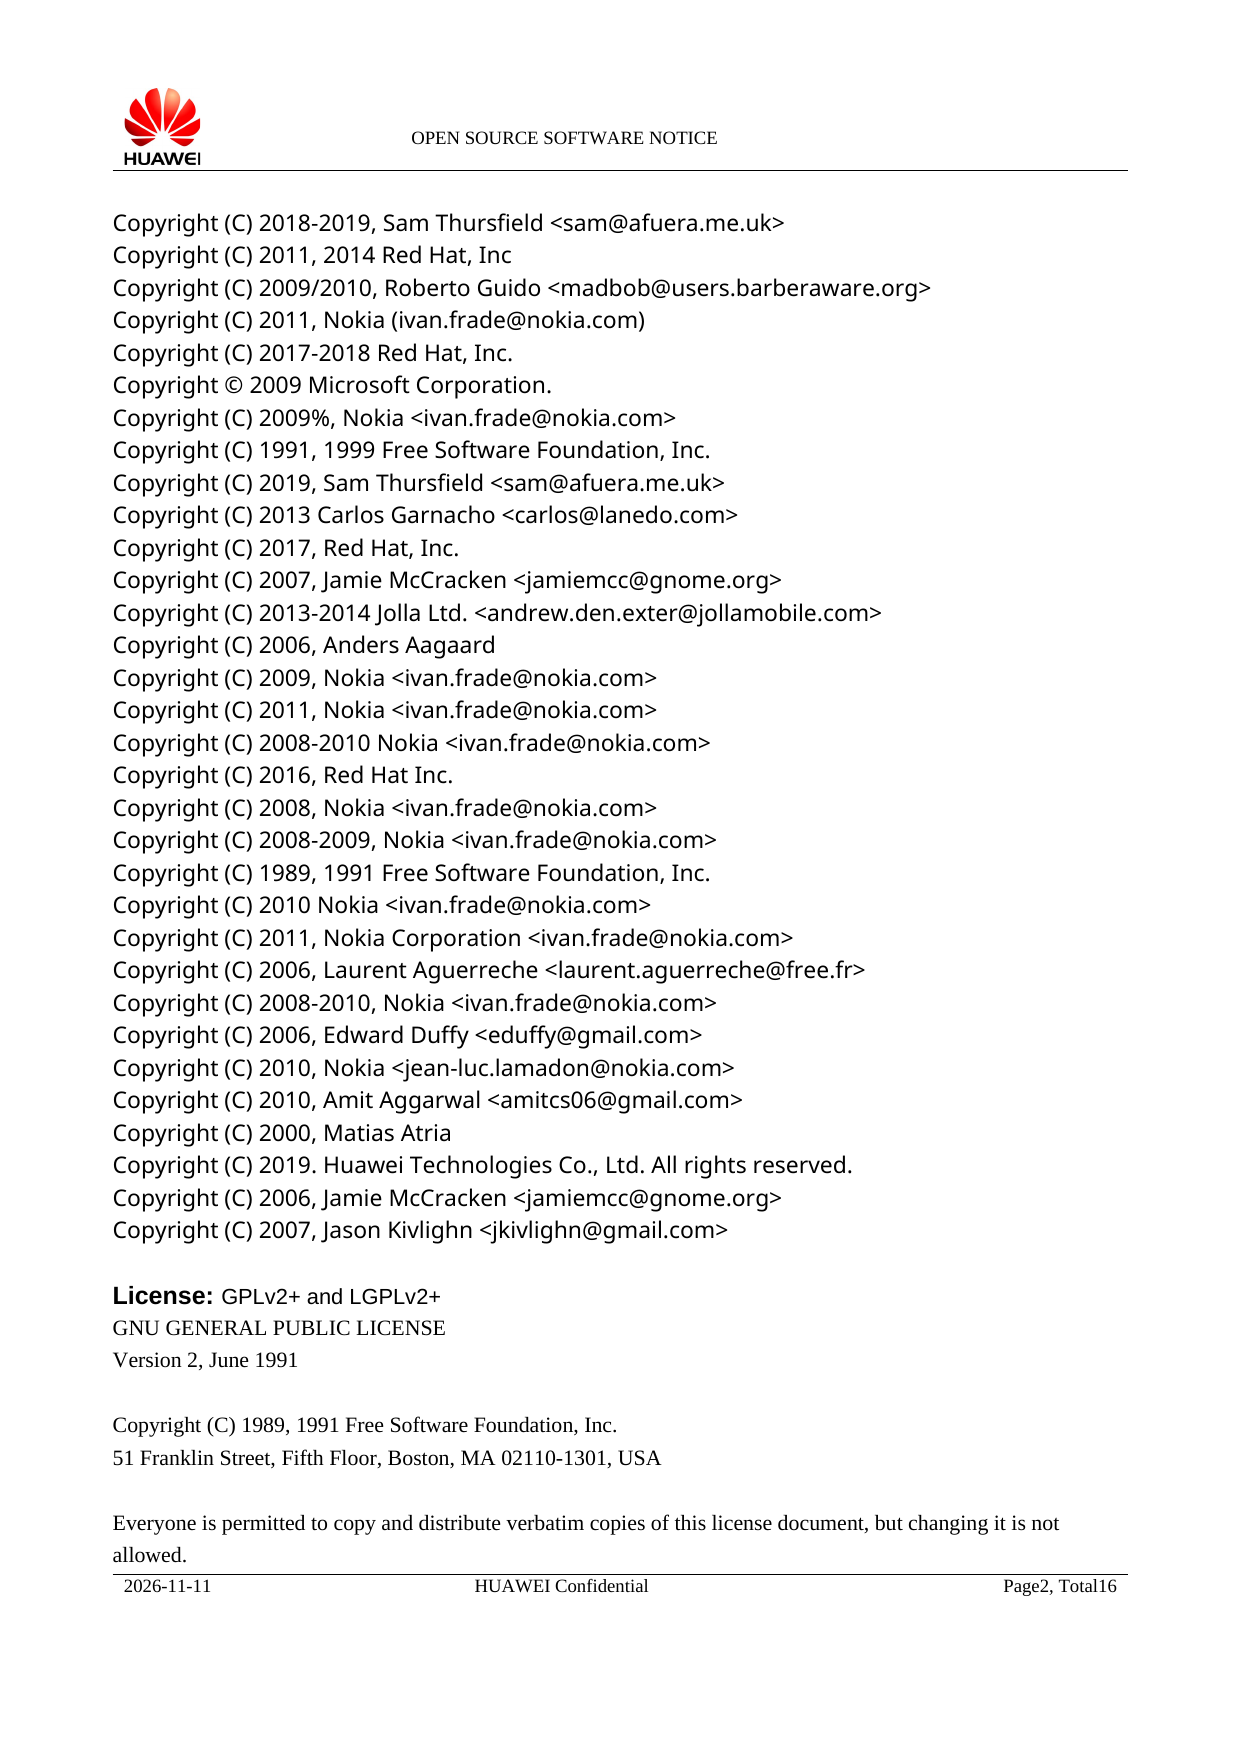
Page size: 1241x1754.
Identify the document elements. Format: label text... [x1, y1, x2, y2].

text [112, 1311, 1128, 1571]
picture [124, 88, 201, 165]
text License: GPLv2+ and LGPLv2+ [112, 1279, 1128, 1311]
